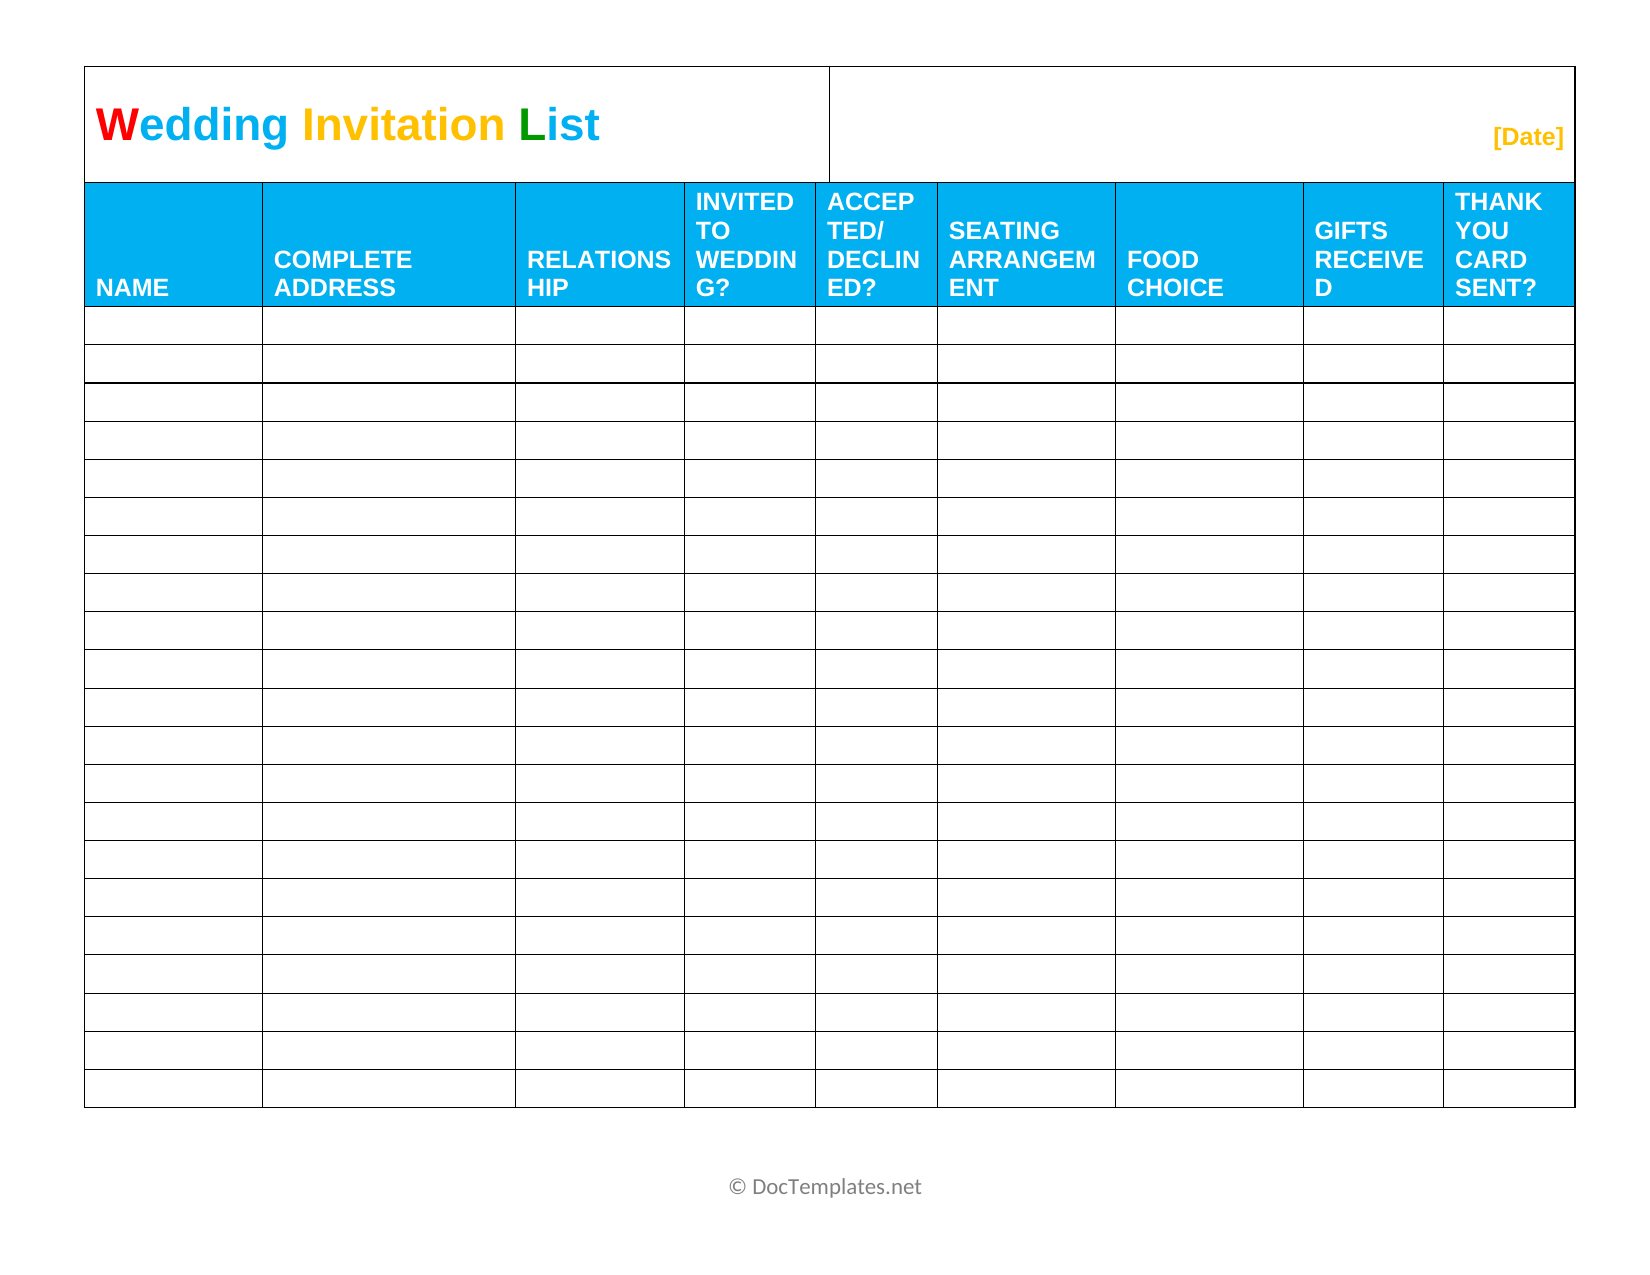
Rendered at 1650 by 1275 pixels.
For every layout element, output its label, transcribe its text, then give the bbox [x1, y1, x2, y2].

table_cell [938, 498, 1115, 535]
table_cell [685, 384, 815, 421]
table_cell [685, 955, 815, 992]
table_cell [1444, 689, 1574, 726]
table_cell RELATIONSHIP [516, 183, 684, 306]
table_cell [1444, 765, 1574, 802]
table_cell [1444, 879, 1574, 916]
table_cell [516, 727, 684, 764]
table_cell [263, 917, 515, 954]
table_cell [516, 1032, 684, 1069]
table_cell [1304, 536, 1443, 573]
table_cell [1444, 460, 1574, 497]
table_cell [85, 879, 262, 916]
table_cell [1444, 345, 1574, 382]
table_cell [1444, 803, 1574, 840]
table_cell [1304, 345, 1443, 382]
table_cell [263, 765, 515, 802]
table_cell [85, 384, 262, 421]
table_cell [816, 460, 937, 497]
table_cell [1304, 384, 1443, 421]
table_cell [816, 612, 937, 649]
table_header [830, 67, 1574, 182]
table_cell [816, 727, 937, 764]
table_cell [938, 460, 1115, 497]
table_cell [85, 994, 262, 1031]
table_cell [685, 917, 815, 954]
table_cell [685, 994, 815, 1031]
table_cell [938, 765, 1115, 802]
table_cell [938, 574, 1115, 611]
table_cell [685, 727, 815, 764]
table_cell [85, 1032, 262, 1069]
table_cell [1304, 612, 1443, 649]
table_cell [1304, 498, 1443, 535]
table_cell [1444, 841, 1574, 878]
table_cell [516, 307, 684, 344]
table_cell [263, 994, 515, 1031]
table_cell [1304, 689, 1443, 726]
table_cell [816, 841, 937, 878]
table_cell [816, 1032, 937, 1069]
table_cell [1116, 345, 1303, 382]
table_cell [1444, 1032, 1574, 1069]
table_cell [1304, 917, 1443, 954]
table_cell [85, 460, 262, 497]
table_cell [1116, 765, 1303, 802]
table_cell [816, 536, 937, 573]
table_cell [263, 612, 515, 649]
table_cell [1116, 803, 1303, 840]
table_cell [685, 536, 815, 573]
table_cell [516, 574, 684, 611]
table_cell [1444, 917, 1574, 954]
table_cell [938, 917, 1115, 954]
table_cell [516, 612, 684, 649]
table_cell [516, 1070, 684, 1107]
table_cell [685, 345, 815, 382]
table_cell [1116, 574, 1303, 611]
table_cell [938, 1070, 1115, 1107]
table_cell [263, 460, 515, 497]
table_cell [816, 765, 937, 802]
table_cell [685, 841, 815, 878]
table_cell [1444, 536, 1574, 573]
table_cell [1304, 727, 1443, 764]
table_cell [938, 955, 1115, 992]
table_cell [685, 803, 815, 840]
table_cell [1304, 574, 1443, 611]
table_cell [516, 803, 684, 840]
table_cell [816, 917, 937, 954]
table_cell [1116, 536, 1303, 573]
table_cell [516, 384, 684, 421]
table_cell [263, 307, 515, 344]
table_cell [1116, 689, 1303, 726]
table_cell [1116, 917, 1303, 954]
table_cell ACCEPTED/DECLINED? [816, 183, 937, 306]
table_cell [1444, 955, 1574, 992]
table_cell [1116, 307, 1303, 344]
table_cell COMPLETE ADDRESS [263, 183, 515, 306]
table_cell [85, 955, 262, 992]
table_cell [85, 765, 262, 802]
table_cell [516, 650, 684, 687]
table_cell [85, 841, 262, 878]
table_cell [1444, 727, 1574, 764]
table_cell SEATING ARRANGEMENT [938, 183, 1115, 306]
table_cell [1444, 612, 1574, 649]
table_cell [938, 727, 1115, 764]
table_cell [816, 345, 937, 382]
table_cell [263, 574, 515, 611]
table_cell [685, 422, 815, 459]
table_cell [1304, 955, 1443, 992]
table_cell [1116, 1032, 1303, 1069]
table_cell [685, 498, 815, 535]
table_cell [263, 498, 515, 535]
table_cell [1116, 994, 1303, 1031]
table_cell [263, 536, 515, 573]
table_cell [1444, 994, 1574, 1031]
table_cell [1304, 422, 1443, 459]
table_cell [263, 1070, 515, 1107]
table_cell [938, 1032, 1115, 1069]
table_cell [516, 498, 684, 535]
table_cell [816, 307, 937, 344]
table_cell [1444, 650, 1574, 687]
table_cell [1444, 307, 1574, 344]
table_cell [938, 345, 1115, 382]
table_cell [516, 955, 684, 992]
table_cell [685, 879, 815, 916]
table_cell [85, 689, 262, 726]
table_cell [1116, 384, 1303, 421]
table_cell [816, 1070, 937, 1107]
table_cell [938, 841, 1115, 878]
table_cell [1304, 460, 1443, 497]
table_cell [516, 460, 684, 497]
table_cell [816, 498, 937, 535]
table_cell INVITED TO WEDDING? [685, 183, 815, 306]
table_cell [938, 384, 1115, 421]
table_cell [263, 384, 515, 421]
table_cell [685, 574, 815, 611]
table_cell [263, 727, 515, 764]
table_cell [516, 841, 684, 878]
table_cell [816, 689, 937, 726]
table_cell [685, 650, 815, 687]
table_cell [516, 689, 684, 726]
table_cell [1444, 422, 1574, 459]
table_cell [1116, 727, 1303, 764]
table_cell [685, 307, 815, 344]
table_cell [516, 879, 684, 916]
table_cell [516, 765, 684, 802]
table_cell [516, 536, 684, 573]
table_cell NAME [85, 183, 262, 306]
table_cell [263, 841, 515, 878]
table_cell [816, 422, 937, 459]
table_cell [85, 307, 262, 344]
table_cell [1304, 1032, 1443, 1069]
table_cell [1304, 307, 1443, 344]
table_cell [85, 803, 262, 840]
table_cell [816, 879, 937, 916]
table_cell [1304, 879, 1443, 916]
table_cell [263, 650, 515, 687]
table_cell [1116, 422, 1303, 459]
table_cell [1116, 498, 1303, 535]
table_cell [85, 727, 262, 764]
table_cell [1444, 574, 1574, 611]
table_cell [1116, 879, 1303, 916]
table_cell [816, 994, 937, 1031]
table_cell [816, 955, 937, 992]
table_header Wedding Invitation List [85, 67, 829, 182]
table_cell [1304, 650, 1443, 687]
table_cell [516, 345, 684, 382]
table_cell [816, 574, 937, 611]
table_cell [263, 1032, 515, 1069]
table_cell [263, 879, 515, 916]
table_cell [1116, 1070, 1303, 1107]
table_cell [1304, 765, 1443, 802]
table_cell [516, 422, 684, 459]
table_cell [85, 422, 262, 459]
table_cell [1444, 384, 1574, 421]
table_cell [1116, 650, 1303, 687]
table_cell THANK YOU CARD SENT? [1444, 183, 1574, 306]
table_cell [85, 536, 262, 573]
table_cell [816, 803, 937, 840]
table_cell [685, 689, 815, 726]
table_cell [516, 994, 684, 1031]
table_cell [85, 917, 262, 954]
table_cell [816, 650, 937, 687]
table_cell [263, 803, 515, 840]
table_cell [938, 612, 1115, 649]
table_cell [516, 917, 684, 954]
table_cell [85, 612, 262, 649]
table_cell [1116, 955, 1303, 992]
table_cell [1444, 1070, 1574, 1107]
table_cell FOOD CHOICE [1116, 183, 1303, 306]
table_cell [685, 765, 815, 802]
table_cell [938, 879, 1115, 916]
table_cell [1304, 841, 1443, 878]
table_cell [85, 574, 262, 611]
table_cell [685, 460, 815, 497]
table_cell [685, 1070, 815, 1107]
table_cell [938, 994, 1115, 1031]
table_cell [938, 650, 1115, 687]
table_cell [1444, 498, 1574, 535]
table_cell GIFTS RECEIVED [1304, 183, 1443, 306]
table_cell [263, 955, 515, 992]
table_cell [85, 650, 262, 687]
table_cell [938, 689, 1115, 726]
table_cell [938, 803, 1115, 840]
table_cell [263, 422, 515, 459]
table_cell [263, 689, 515, 726]
table_cell [1116, 841, 1303, 878]
table_cell [1304, 1070, 1443, 1107]
table_cell [1116, 612, 1303, 649]
table_cell [85, 345, 262, 382]
table_cell [938, 307, 1115, 344]
table_cell [816, 384, 937, 421]
table_cell [685, 612, 815, 649]
table_cell [1116, 460, 1303, 497]
table_cell [938, 422, 1115, 459]
table_cell [685, 1032, 815, 1069]
table_cell [1304, 994, 1443, 1031]
table_cell [85, 498, 262, 535]
table_cell [263, 345, 515, 382]
table_cell [85, 1070, 262, 1107]
table_cell [938, 536, 1115, 573]
table_cell [1304, 803, 1443, 840]
